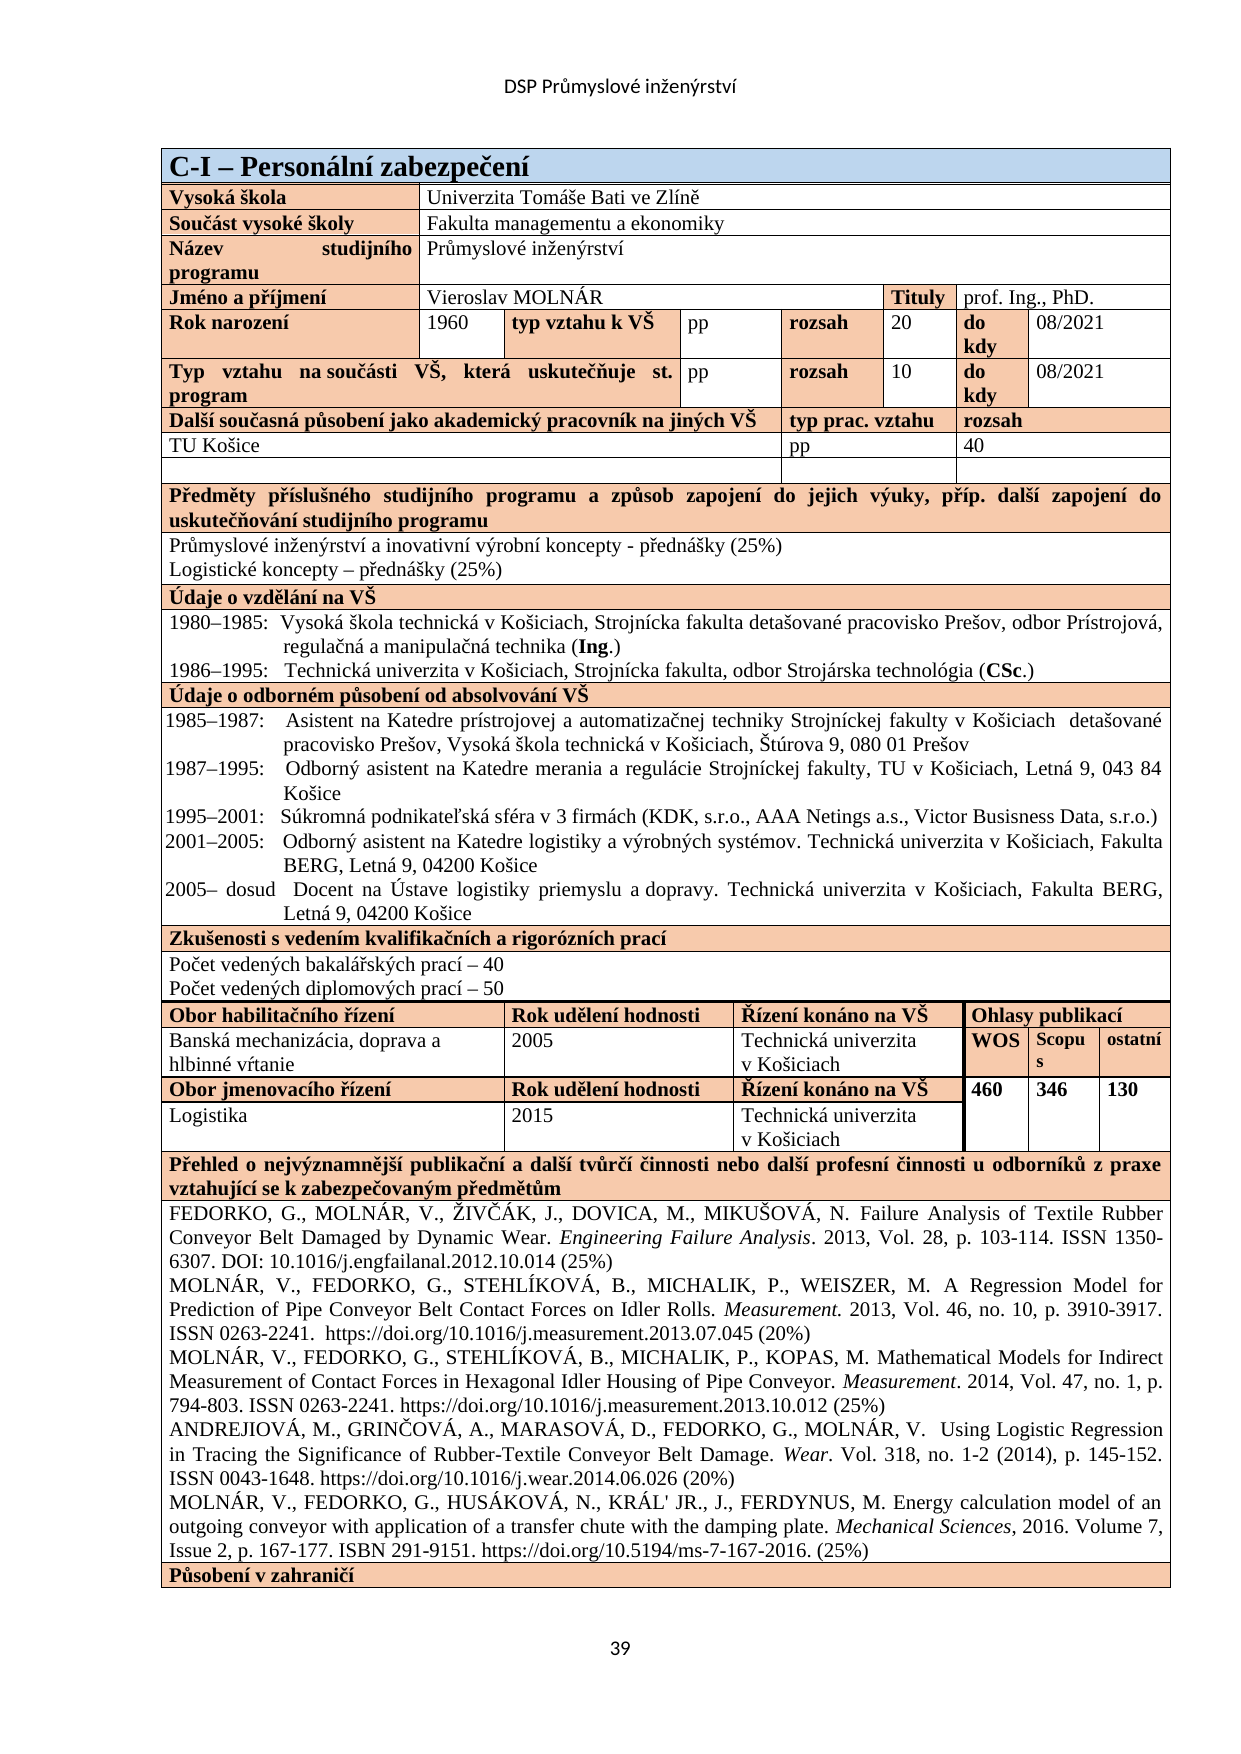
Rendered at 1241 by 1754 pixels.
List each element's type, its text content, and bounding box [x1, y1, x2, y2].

table_cell Název studijního programu [162, 236, 419, 284]
table_cell Univerzita Tomáše Bati ve Zlíně [420, 185, 1170, 209]
table_cell Tituly [884, 285, 956, 309]
table_cell Fakulta managementu a ekonomiky [420, 210, 1170, 234]
table_cell 1960 [420, 310, 504, 358]
table_cell typ vztahu k VŠ [505, 310, 680, 358]
table_cell Předměty příslušného studijního programu a způsob zapojení do jejich výuky, příp. další zapojení do uskutečňování studijního programu [162, 484, 1170, 532]
table_cell 08/2021 [1029, 359, 1170, 407]
table_cell Obor habilitačního řízení [162, 1003, 504, 1027]
table_cell Typ vztahu na součásti VŠ, která uskutečňuje st. program [162, 359, 680, 407]
table_cell do kdy [957, 310, 1028, 358]
table_cell 346 [1029, 1078, 1099, 1151]
table_cell Počet vedených bakalářských prací – 40 Počet vedených diplomových prací – 50 [162, 952, 1170, 1000]
table_cell Technická univerzita v Košiciach [734, 1028, 962, 1076]
table_cell Scopus [1029, 1028, 1099, 1076]
table_cell prof. Ing., PhD. [957, 285, 1170, 309]
table_cell 1980–1985: Vysoká škola technická v Košiciach, Strojnícka fakulta detašované pracovisko Prešov, odbor Prístrojová, regulačná a manipulačná technika (Ing.) 1986–1995: Technická univerzita v Košiciach, Strojnícka fakulta, odbor Strojárska technológia (CSc.) [162, 610, 1170, 682]
table_header C-I – Personální zabezpečení [162, 149, 1170, 182]
table_cell 08/2021 [1029, 310, 1170, 358]
table_cell FEDORKO, G., MOLNÁR, V., ŽIVČÁK, J., DOVICA, M., MIKUŠOVÁ, N. Failure Analysis of Textile Rubber Conveyor Belt Damaged by Dynamic Wear. Engineering Failure Analysis. 2013, Vol. 28, p. 103-114. ISSN 1350-6307. DOI: 10.1016/j.engfailanal.2012.10.014 (25%) MOLNÁR, V., FEDORKO, G., STEHLÍKOVÁ, B., MICHALIK, P., WEISZER, M. A Regression Model for Prediction of Pipe Conveyor Belt Contact Forces on Idler Rolls. Measurement. 2013, Vol. 46, no. 10, p. 3910-3917. ISSN 0263-2241. https://doi.org/10.1016/j.measurement.2013.07.045 (20%) MOLNÁR, V., FEDORKO, G., STEHLÍKOVÁ, B., MICHALIK, P., KOPAS, M. Mathematical Models for Indirect Measurement of Contact Forces in Hexagonal Idler Housing of Pipe Conveyor. Measurement. 2014, Vol. 47, no. 1, p. 794-803. ISSN 0263-2241. https://doi.org/10.1016/j.measurement.2013.10.012 (25%) ANDREJIOVÁ, M., GRINČOVÁ, A., MARASOVÁ, D., FEDORKO, G., MOLNÁR, V. Using Logistic Regression in Tracing the Significance of Rubber-Textile Conveyor Belt Damage. Wear. Vol. 318, no. 1-2 (2014), p. 145-152. ISSN 0043-1648. https://doi.org/10.1016/j.wear.2014.06.026 (20%) MOLNÁR, V., FEDORKO, G., HUSÁKOVÁ, N., KRÁL' JR., J., FERDYNUS, M. Energy calculation model of an outgoing conveyor with application of a transfer chute with the damping plate. Mechanical Sciences, 2016. Volume 7, Issue 2, p. 167-177. ISBN 291-9151. https://doi.org/10.5194/ms-7-167-2016. (25%) [162, 1201, 1170, 1562]
table_cell Jméno a příjmení [162, 285, 419, 309]
table_cell Součást vysoké školy [162, 210, 419, 234]
table_cell Banská mechanizácia, doprava a hlbinné vŕtanie [162, 1028, 504, 1076]
table_cell Rok udělení hodnosti [505, 1078, 733, 1101]
table_cell Přehled o nejvýznamnější publikační a další tvůrčí činnosti nebo další profesní činnosti u odborníků z praxe vztahující se k zabezpečovaným předmětům [162, 1152, 1170, 1200]
table_cell Rok udělení hodnosti [505, 1003, 733, 1027]
table_cell typ prac. vztahu [782, 408, 956, 432]
table_cell Obor jmenovacího řízení [162, 1078, 504, 1101]
table_cell rozsah [957, 408, 1170, 432]
table_cell rozsah [782, 359, 883, 407]
table_cell rozsah [782, 310, 883, 358]
table_cell Průmyslové inženýrství [420, 236, 1170, 284]
table_cell [782, 458, 956, 482]
table_cell 10 [884, 359, 956, 407]
table_cell pp [782, 433, 956, 457]
table_cell 460 [966, 1078, 1028, 1151]
table_cell Řízení konáno na VŠ [734, 1003, 962, 1027]
table_cell Technická univerzita v Košiciach [734, 1103, 962, 1151]
table_cell 1985–1987: Asistent na Katedre prístrojovej a automatizačnej techniky Strojníckej fakulty v Košiciach detašované pracovisko Prešov, Vysoká škola technická v Košiciach, Štúrova 9, 080 01 Prešov 1987–1995: Odborný asistent na Katedre merania a regulácie Strojníckej fakulty, TU v Košiciach, Letná 9, 043 84 Košice 1995–2001: Súkromná podnikateľská sféra v 3 firmách (KDK, s.r.o., AAA Netings a.s., Victor Busisness Data, s.r.o.) 2001–2005: Odborný asistent na Katedre logistiky a výrobných systémov. Technická univerzita v Košiciach, Fakulta BERG, Letná 9, 04200 Košice 2005– dosud Docent na Ústave logistiky priemyslu a dopravy. Technická univerzita v Košiciach, Fakulta BERG, Letná 9, 04200 Košice [162, 708, 1170, 925]
table_cell Průmyslové inženýrství a inovativní výrobní koncepty - přednášky (25%) Logistické koncepty – přednášky (25%) [162, 533, 1170, 584]
table_cell [162, 458, 781, 482]
table_cell Údaje o odborném působení od absolvování VŠ [162, 683, 1170, 707]
table_cell 2005 [505, 1028, 733, 1076]
table_cell Logistika [162, 1103, 504, 1151]
table_cell Působení v zahraničí [162, 1563, 1170, 1587]
table_cell pp [681, 359, 781, 407]
table_cell pp [681, 310, 781, 358]
table_cell Vysoká škola [162, 185, 419, 209]
table_cell do kdy [957, 359, 1028, 407]
table_cell [957, 458, 1170, 482]
table_cell 130 [1100, 1078, 1170, 1151]
table_cell WOS [966, 1028, 1028, 1076]
table_cell 20 [884, 310, 956, 358]
table_cell TU Košice [162, 433, 781, 457]
table_cell Zkušenosti s vedením kvalifikačních a rigorózních prací [162, 926, 1170, 951]
table_cell 40 [957, 433, 1170, 457]
table_cell Rok narození [162, 310, 419, 358]
table_cell Ohlasy publikací [966, 1003, 1170, 1027]
table_cell Řízení konáno na VŠ [734, 1078, 962, 1101]
table_cell 2015 [505, 1103, 733, 1151]
table_cell ostatní [1100, 1028, 1170, 1076]
table_cell Údaje o vzdělání na VŠ [162, 585, 1170, 609]
table_cell Vieroslav MOLNÁR [420, 285, 883, 309]
table_cell Další současná působení jako akademický pracovník na jiných VŠ [162, 408, 781, 432]
